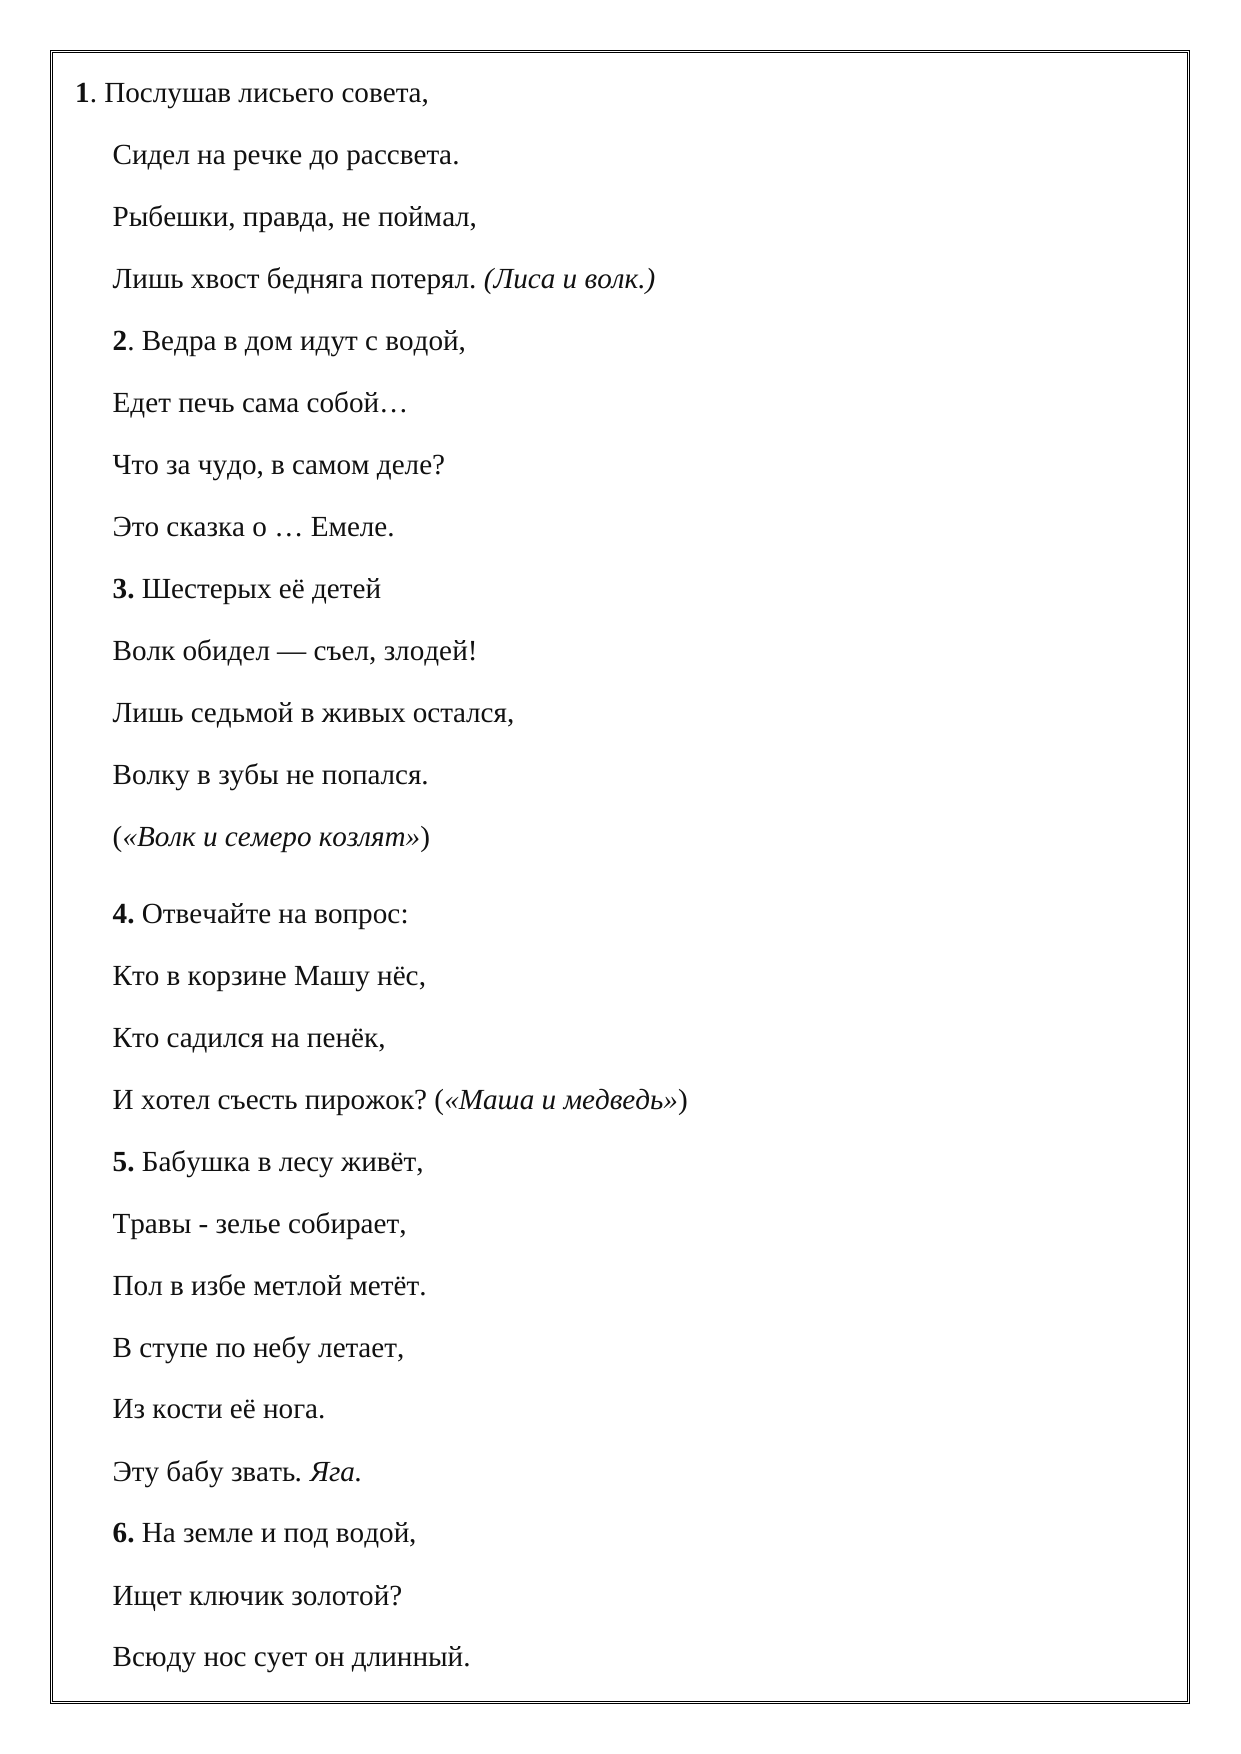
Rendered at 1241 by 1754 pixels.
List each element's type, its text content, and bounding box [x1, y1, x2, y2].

text 1. Послушав лисьего совета, [75, 75, 1165, 108]
text 4. Отвечайте на вопрос: [75, 896, 1165, 929]
text Волку в зубы не попался. [75, 757, 1165, 790]
text Из кости её нога. [75, 1392, 1165, 1425]
text («Волк и семеро козлят») [75, 819, 1165, 852]
text 3. Шестерых её детей [75, 571, 1165, 604]
text Ищет ключик золотой? [75, 1578, 1165, 1611]
text Лишь хвост бедняга потерял. (Лиса и волк.) [75, 261, 1165, 294]
text Кто в корзине Машу нёс, [75, 958, 1165, 991]
text Лишь седьмой в живых остался, [75, 695, 1165, 728]
text И хотел съесть пирожок? («Маша и медведь») [75, 1082, 1165, 1115]
text Рыбешки, правда, не поймал, [75, 199, 1165, 232]
text Едет печь сама собой… [75, 385, 1165, 418]
text 2. Ведра в дом идут с водой, [75, 323, 1165, 356]
text 6. На земле и под водой, [75, 1516, 1165, 1549]
text Сидел на речке до рассвета. [75, 137, 1165, 171]
text Кто садился на пенёк, [75, 1020, 1165, 1053]
text Что за чудо, в самом деле? [75, 447, 1165, 480]
text Это сказка о … Емеле. [75, 509, 1165, 542]
text В ступе по небу летает, [75, 1330, 1165, 1363]
text Волк обидел — съел, злодей! [75, 633, 1165, 666]
text 5. Бабушка в лесу живёт, [75, 1144, 1165, 1177]
text Травы - зелье собирает, [75, 1206, 1165, 1239]
text Эту бабу звать. Яга. [75, 1454, 1165, 1487]
text Пол в избе метлой метёт. [75, 1268, 1165, 1301]
text Всюду нос сует он длинный. [75, 1639, 1165, 1673]
